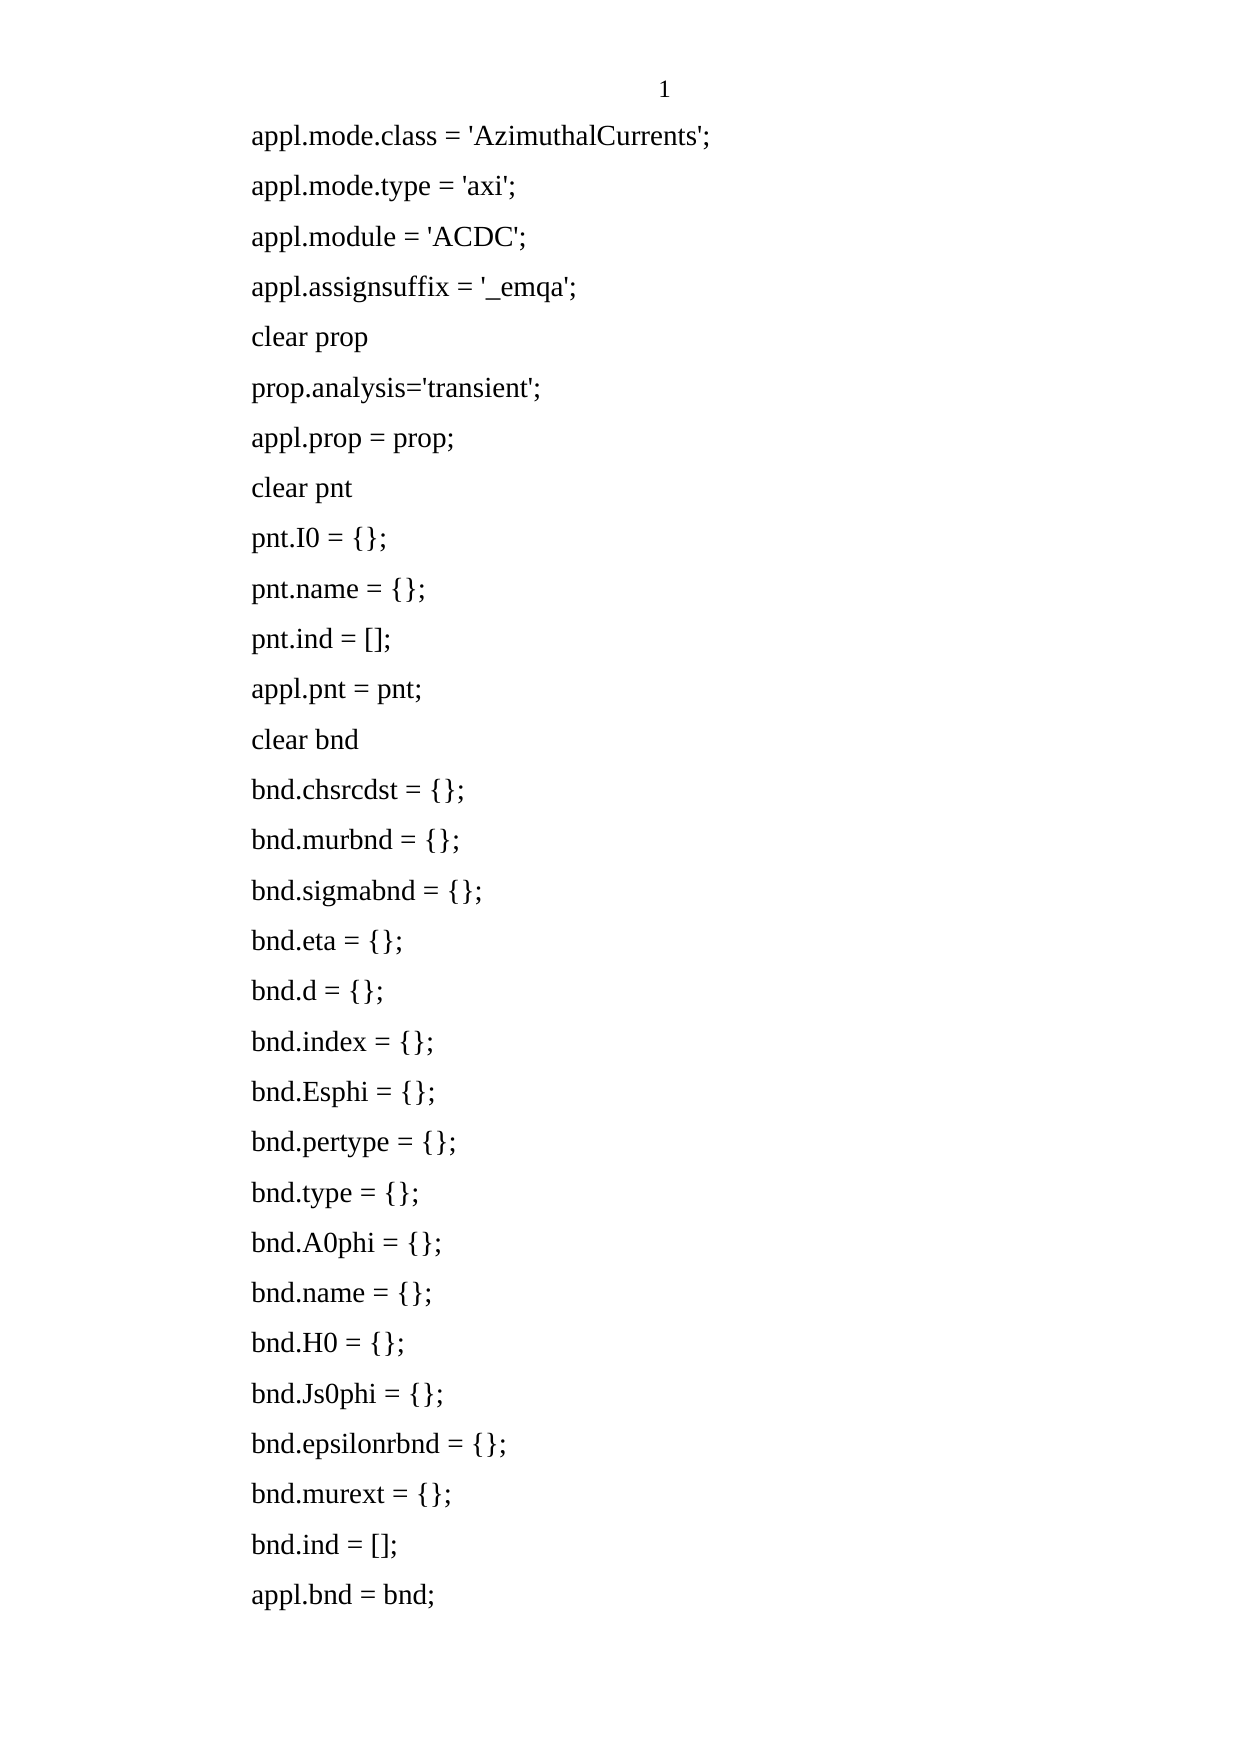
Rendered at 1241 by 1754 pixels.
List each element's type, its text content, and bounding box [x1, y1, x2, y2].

text appl.assignsuffix = '_emqa'; [177, 269, 1152, 303]
text bnd.chsrcdst = {}; [177, 772, 1152, 806]
text bnd.Esphi = {}; [177, 1074, 1152, 1108]
text bnd.A0phi = {}; [177, 1225, 1152, 1258]
text bnd.name = {}; [177, 1275, 1152, 1309]
text pnt.I0 = {}; [177, 521, 1152, 554]
text clear pnt [177, 470, 1152, 504]
text bnd.eta = {}; [177, 923, 1152, 957]
text bnd.murext = {}; [177, 1477, 1152, 1510]
text bnd.murbnd = {}; [177, 822, 1152, 856]
text clear prop [177, 319, 1152, 353]
text bnd.sigmabnd = {}; [177, 873, 1152, 906]
text bnd.ind = []; [177, 1527, 1152, 1560]
text appl.mode.type = 'axi'; [177, 168, 1152, 202]
text appl.prop = prop; [177, 420, 1152, 453]
text pnt.ind = []; [177, 621, 1152, 655]
text bnd.pertype = {}; [177, 1124, 1152, 1158]
text bnd.Js0phi = {}; [177, 1376, 1152, 1409]
text bnd.d = {}; [177, 973, 1152, 1007]
text bnd.index = {}; [177, 1024, 1152, 1057]
text clear bnd [177, 722, 1152, 755]
text bnd.type = {}; [177, 1175, 1152, 1208]
text bnd.epsilonrbnd = {}; [177, 1426, 1152, 1460]
text appl.module = 'ACDC'; [177, 219, 1152, 252]
text bnd.H0 = {}; [177, 1326, 1152, 1359]
text pnt.name = {}; [177, 571, 1152, 604]
text appl.mode.class = 'AzimuthalCurrents'; [177, 118, 1152, 152]
text prop.analysis='transient'; [177, 370, 1152, 403]
text appl.pnt = pnt; [177, 672, 1152, 705]
text appl.bnd = bnd; [177, 1577, 1152, 1611]
